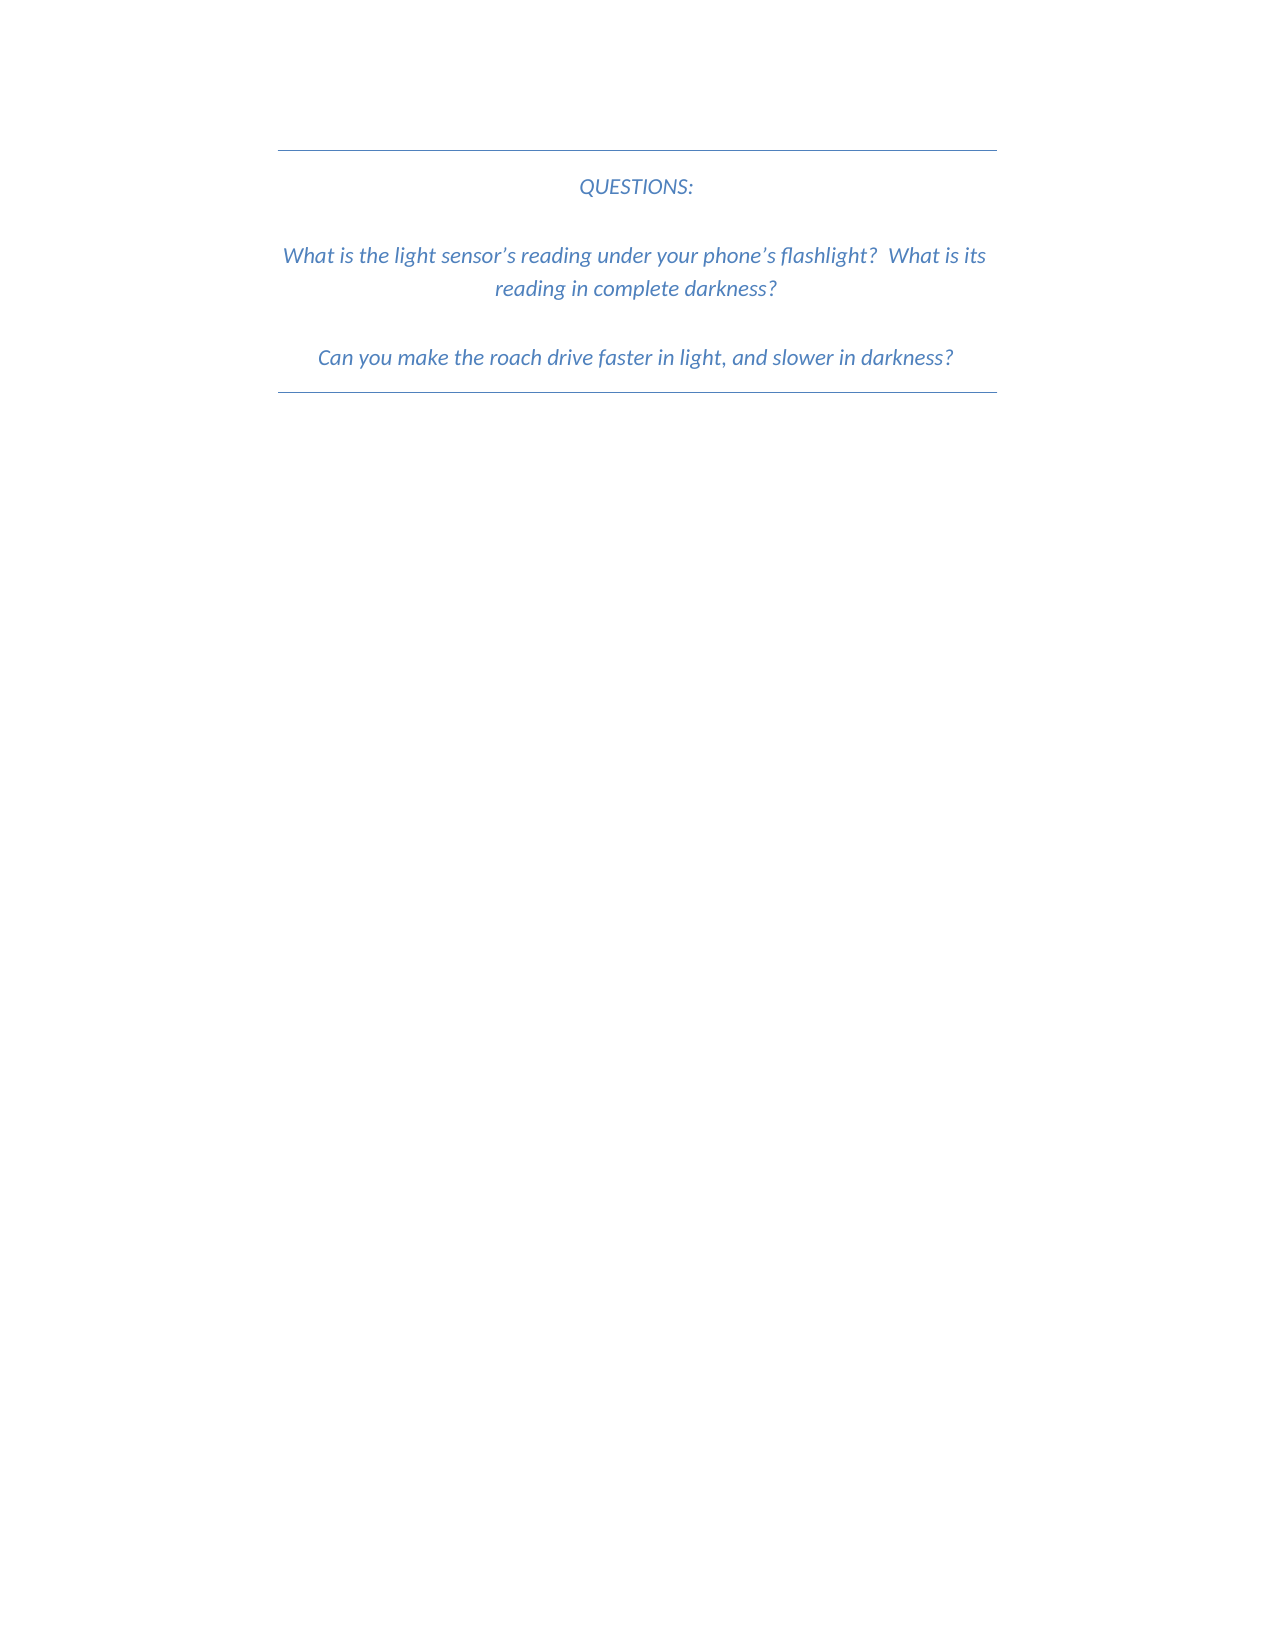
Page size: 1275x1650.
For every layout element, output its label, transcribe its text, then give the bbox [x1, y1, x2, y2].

text QUESTIONS: [277, 151, 997, 200]
text Can you make the roach drive faster in light, and slower in darkness? [277, 322, 997, 393]
text What is the light sensor’s reading under your phone’s flashlight? What is its reading in complete darkness? [277, 220, 997, 302]
